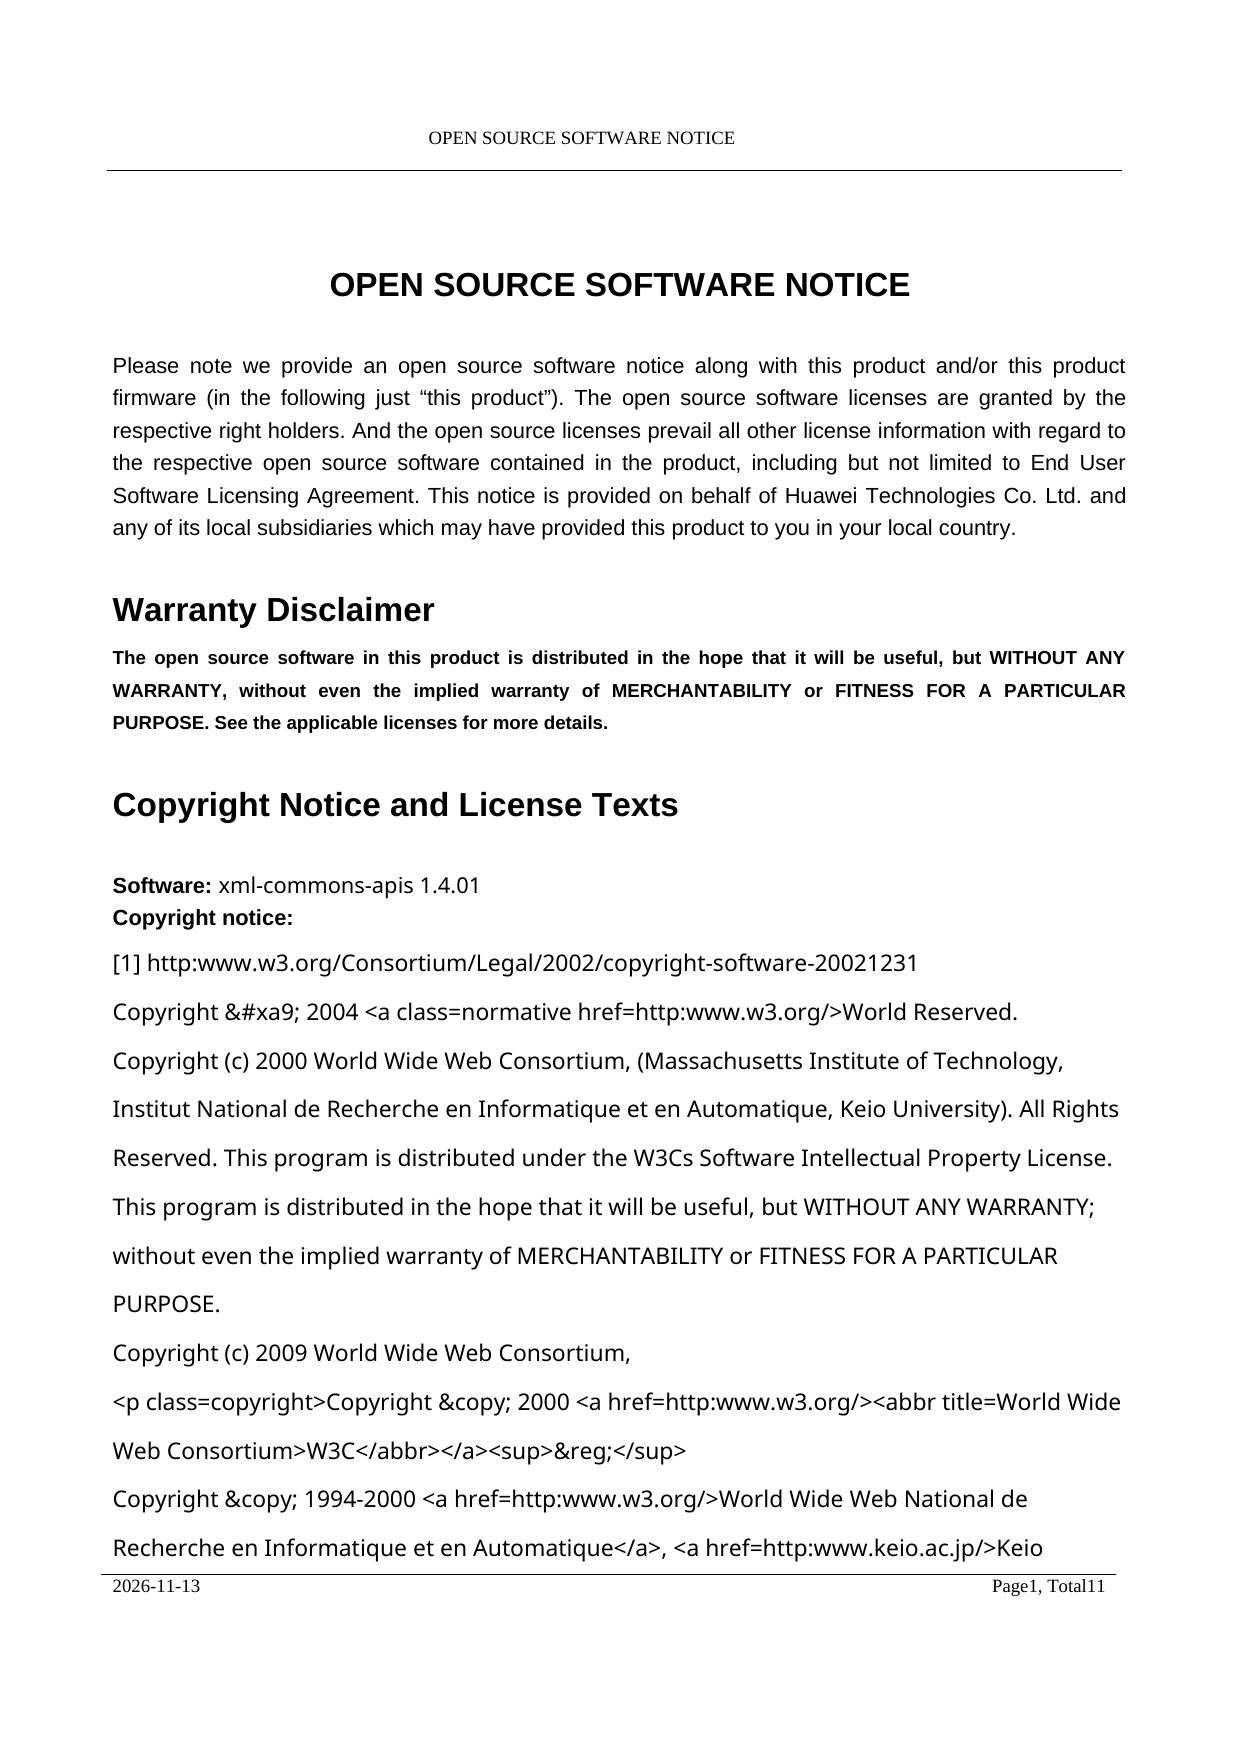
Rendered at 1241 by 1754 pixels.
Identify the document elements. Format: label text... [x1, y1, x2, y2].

text Copyright notice: [112, 901, 1128, 934]
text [112, 947, 1128, 1564]
text Please note we provide an open source software notice along with this product and/or this product firmware (in the following just “this product”). The open source software licenses are granted by the respective right holders. And the open source licenses prevail all other license information with regard to the respective open source software contained in the product, including but not limited to End User Software Licensing Agreement. This notice is provided on behalf of Huawei Technologies Co. Ltd. and any of its local subsidiaries which may have provided this product to you in your local country. [112, 349, 1128, 544]
text Software: xml-commons-apis 1.4.01 [112, 869, 1128, 901]
text OPEN SOURCE SOFTWARE NOTICE [112, 251, 1128, 316]
text The open source software in this product is distributed in the hope that it will be useful, but WITHOUT ANY WARRANTY, without even the implied warranty of MERCHANTABILITY or FITNESS FOR A PARTICULAR PURPOSE. See the applicable licenses for more details. [112, 641, 1128, 739]
text Warranty Disclaimer [112, 576, 1128, 641]
text Copyright Notice and License Texts [112, 771, 1128, 836]
